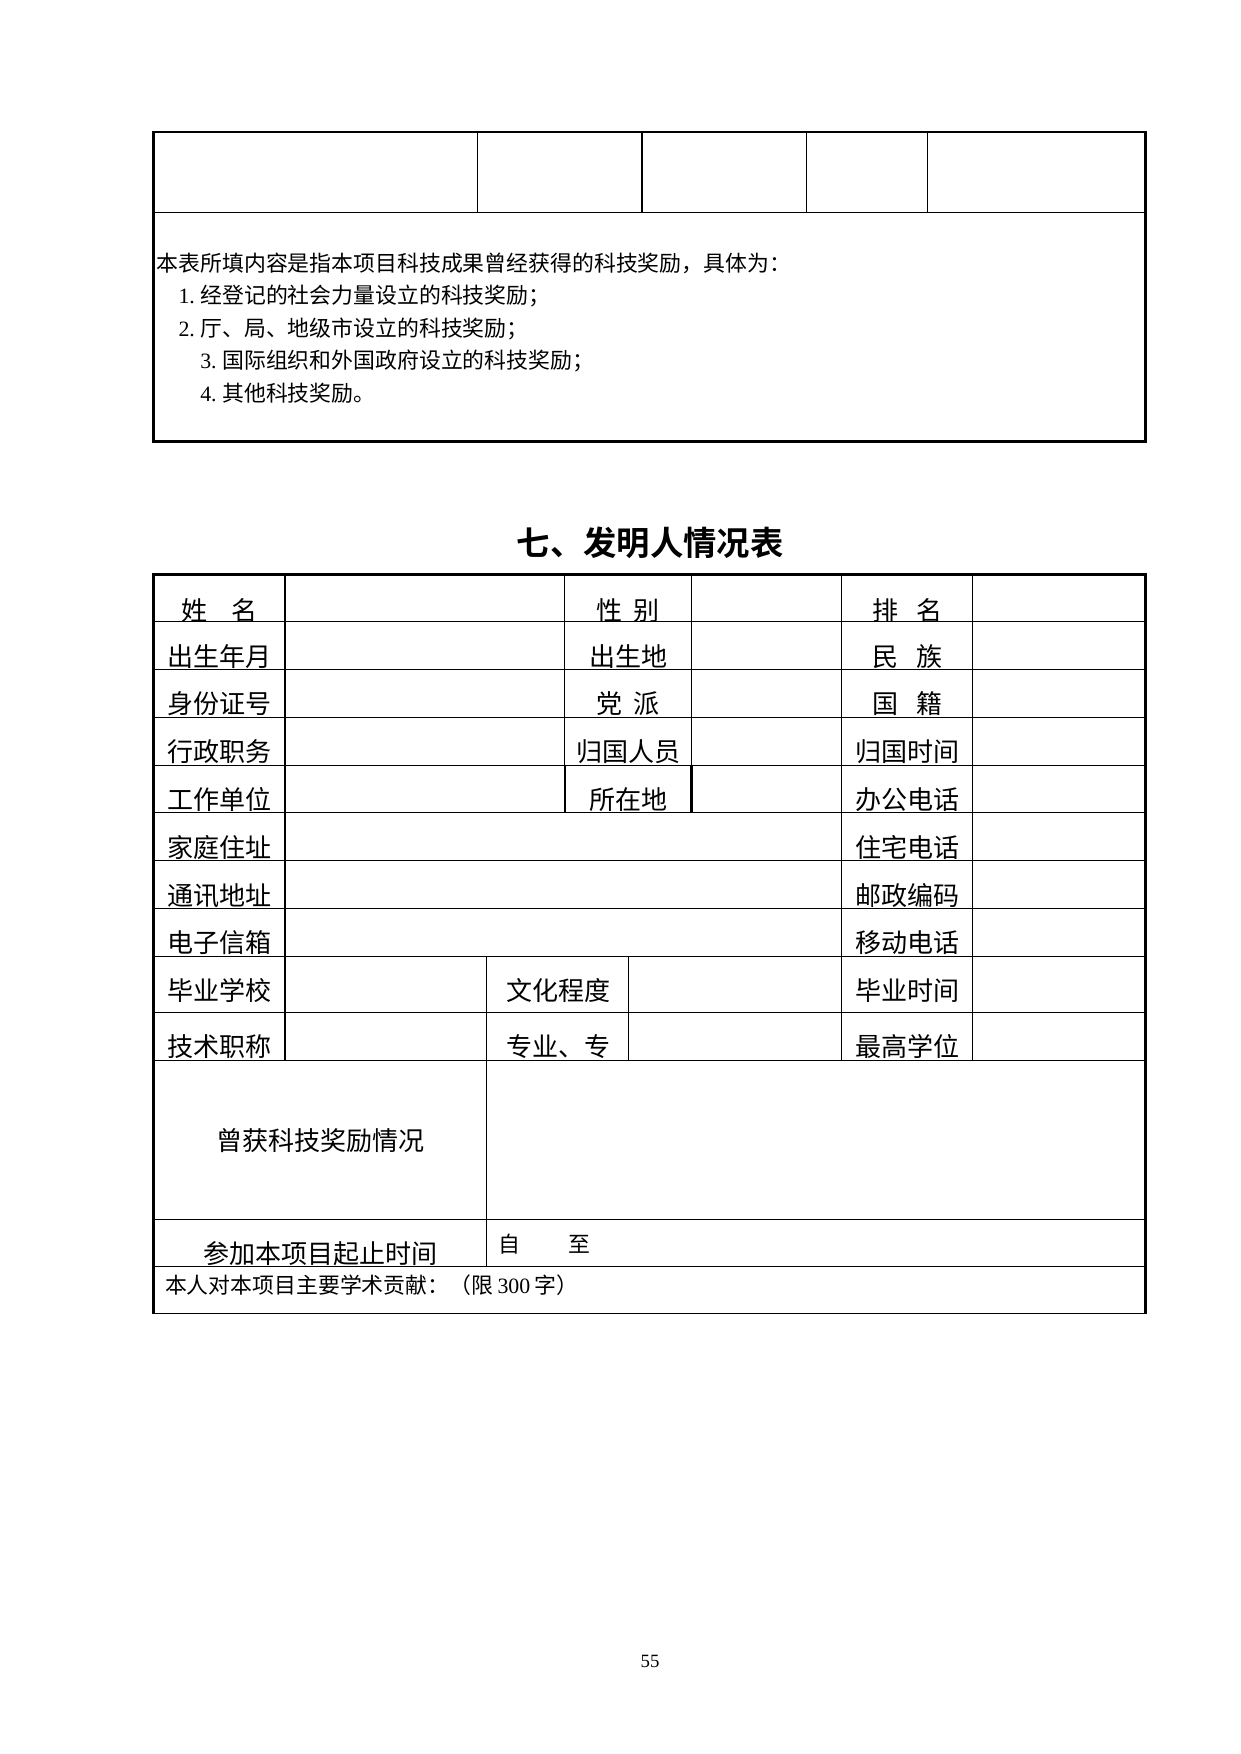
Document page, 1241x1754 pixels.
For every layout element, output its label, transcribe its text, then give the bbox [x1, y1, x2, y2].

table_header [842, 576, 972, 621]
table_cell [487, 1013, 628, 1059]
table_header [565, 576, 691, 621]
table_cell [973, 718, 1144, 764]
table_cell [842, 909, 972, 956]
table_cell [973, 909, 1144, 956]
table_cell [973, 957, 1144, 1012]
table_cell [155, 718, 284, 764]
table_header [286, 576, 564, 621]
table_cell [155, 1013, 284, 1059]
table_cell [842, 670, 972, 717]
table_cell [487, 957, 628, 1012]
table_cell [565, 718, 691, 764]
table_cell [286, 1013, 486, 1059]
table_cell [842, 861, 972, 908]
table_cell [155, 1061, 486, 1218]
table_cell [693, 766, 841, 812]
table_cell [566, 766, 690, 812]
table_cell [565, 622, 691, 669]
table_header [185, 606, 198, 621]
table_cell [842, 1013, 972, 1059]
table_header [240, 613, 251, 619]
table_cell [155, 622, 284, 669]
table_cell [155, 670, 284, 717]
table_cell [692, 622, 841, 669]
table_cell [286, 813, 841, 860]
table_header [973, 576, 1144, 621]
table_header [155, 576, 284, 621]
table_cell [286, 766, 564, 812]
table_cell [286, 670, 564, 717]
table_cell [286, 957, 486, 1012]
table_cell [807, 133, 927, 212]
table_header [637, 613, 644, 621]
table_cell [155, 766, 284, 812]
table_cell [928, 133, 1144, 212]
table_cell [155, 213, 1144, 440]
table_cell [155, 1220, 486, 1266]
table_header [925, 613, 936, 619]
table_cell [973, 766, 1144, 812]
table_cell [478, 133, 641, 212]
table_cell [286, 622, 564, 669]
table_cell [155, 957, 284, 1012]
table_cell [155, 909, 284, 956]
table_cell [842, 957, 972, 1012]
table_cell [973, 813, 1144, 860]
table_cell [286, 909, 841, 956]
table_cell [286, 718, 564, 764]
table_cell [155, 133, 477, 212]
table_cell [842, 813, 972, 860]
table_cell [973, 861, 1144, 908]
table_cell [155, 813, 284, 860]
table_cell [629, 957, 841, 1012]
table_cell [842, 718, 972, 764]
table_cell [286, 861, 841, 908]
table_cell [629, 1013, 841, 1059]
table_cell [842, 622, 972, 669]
subtitle 七、发明人情况表 [148, 508, 1152, 573]
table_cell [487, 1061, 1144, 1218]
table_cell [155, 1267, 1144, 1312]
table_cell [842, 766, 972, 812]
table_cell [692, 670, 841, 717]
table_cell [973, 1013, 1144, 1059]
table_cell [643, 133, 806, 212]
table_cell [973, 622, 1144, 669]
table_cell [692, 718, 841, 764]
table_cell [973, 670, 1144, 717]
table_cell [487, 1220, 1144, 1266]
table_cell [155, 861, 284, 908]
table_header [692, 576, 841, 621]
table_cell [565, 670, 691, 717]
